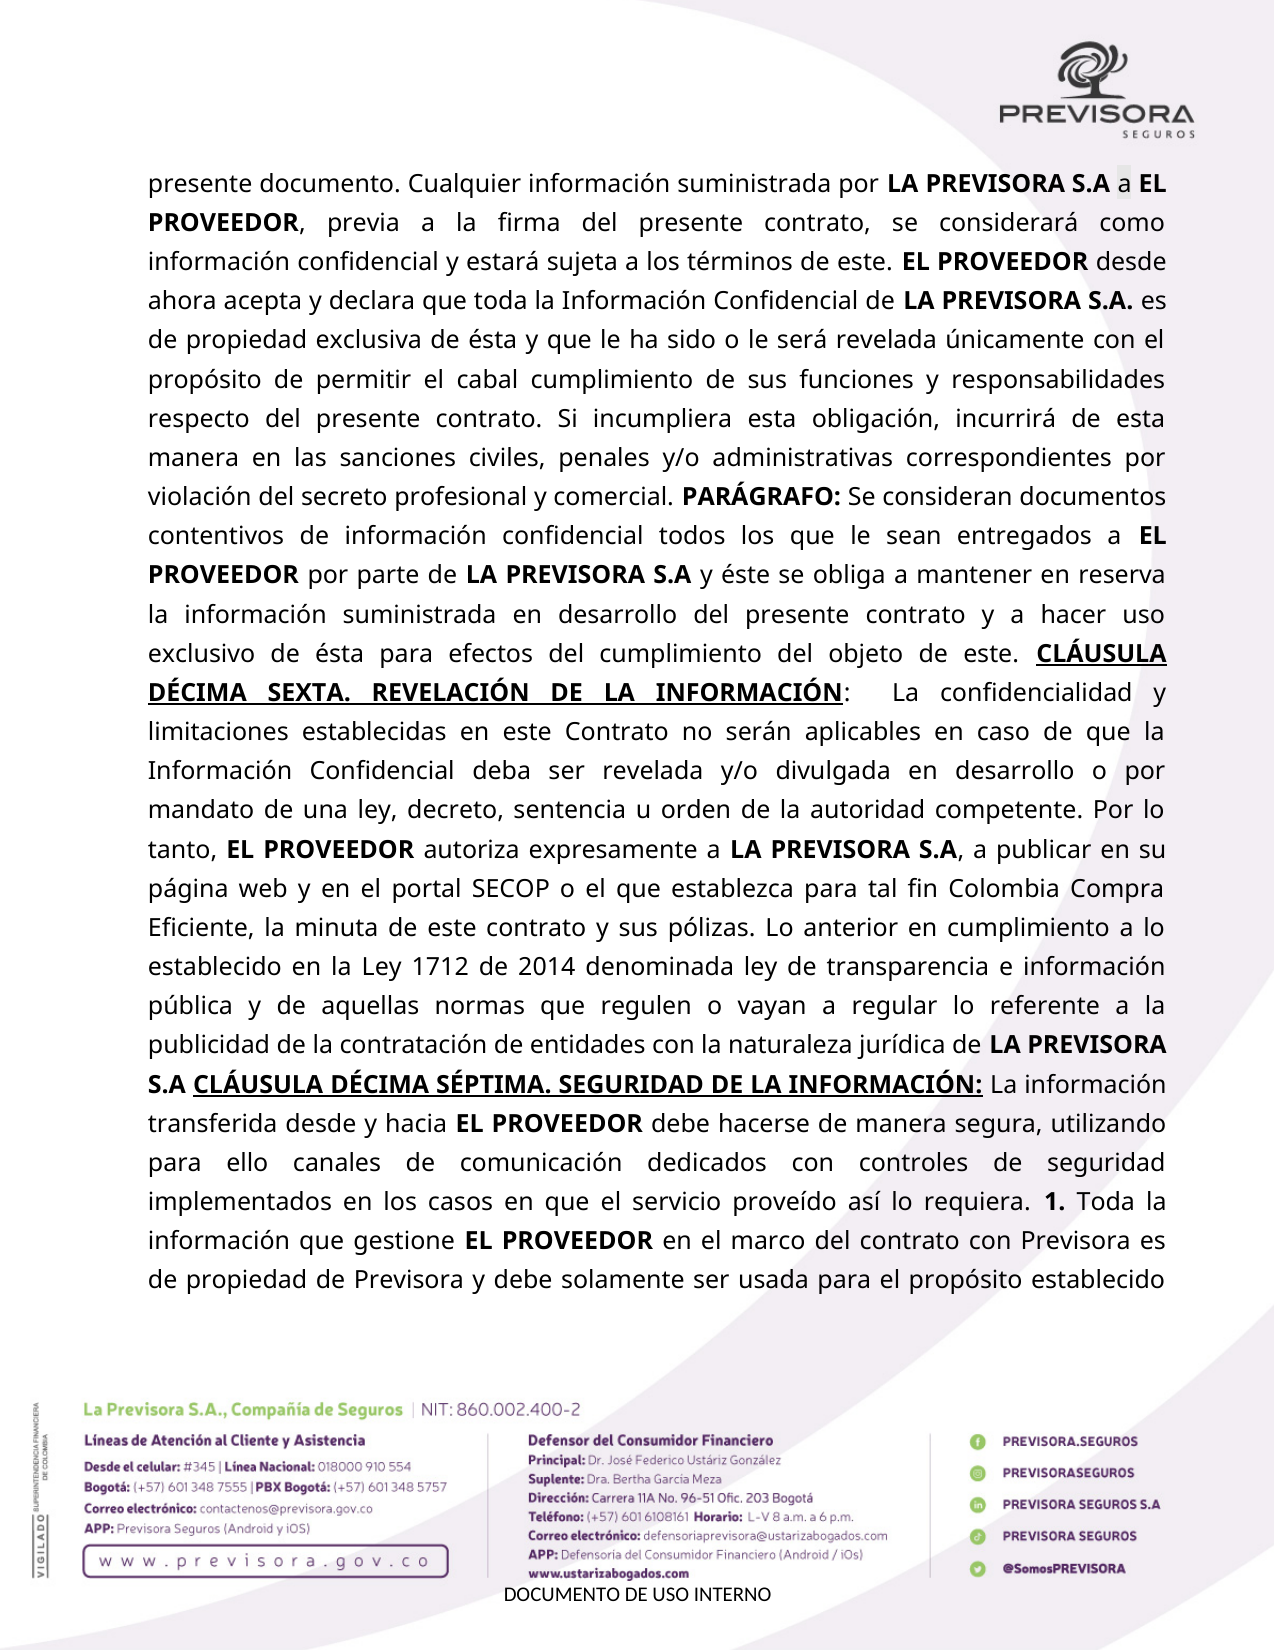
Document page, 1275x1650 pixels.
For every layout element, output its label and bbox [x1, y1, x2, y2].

text [148, 165, 1167, 1296]
picture [0, 0, 1274, 1650]
